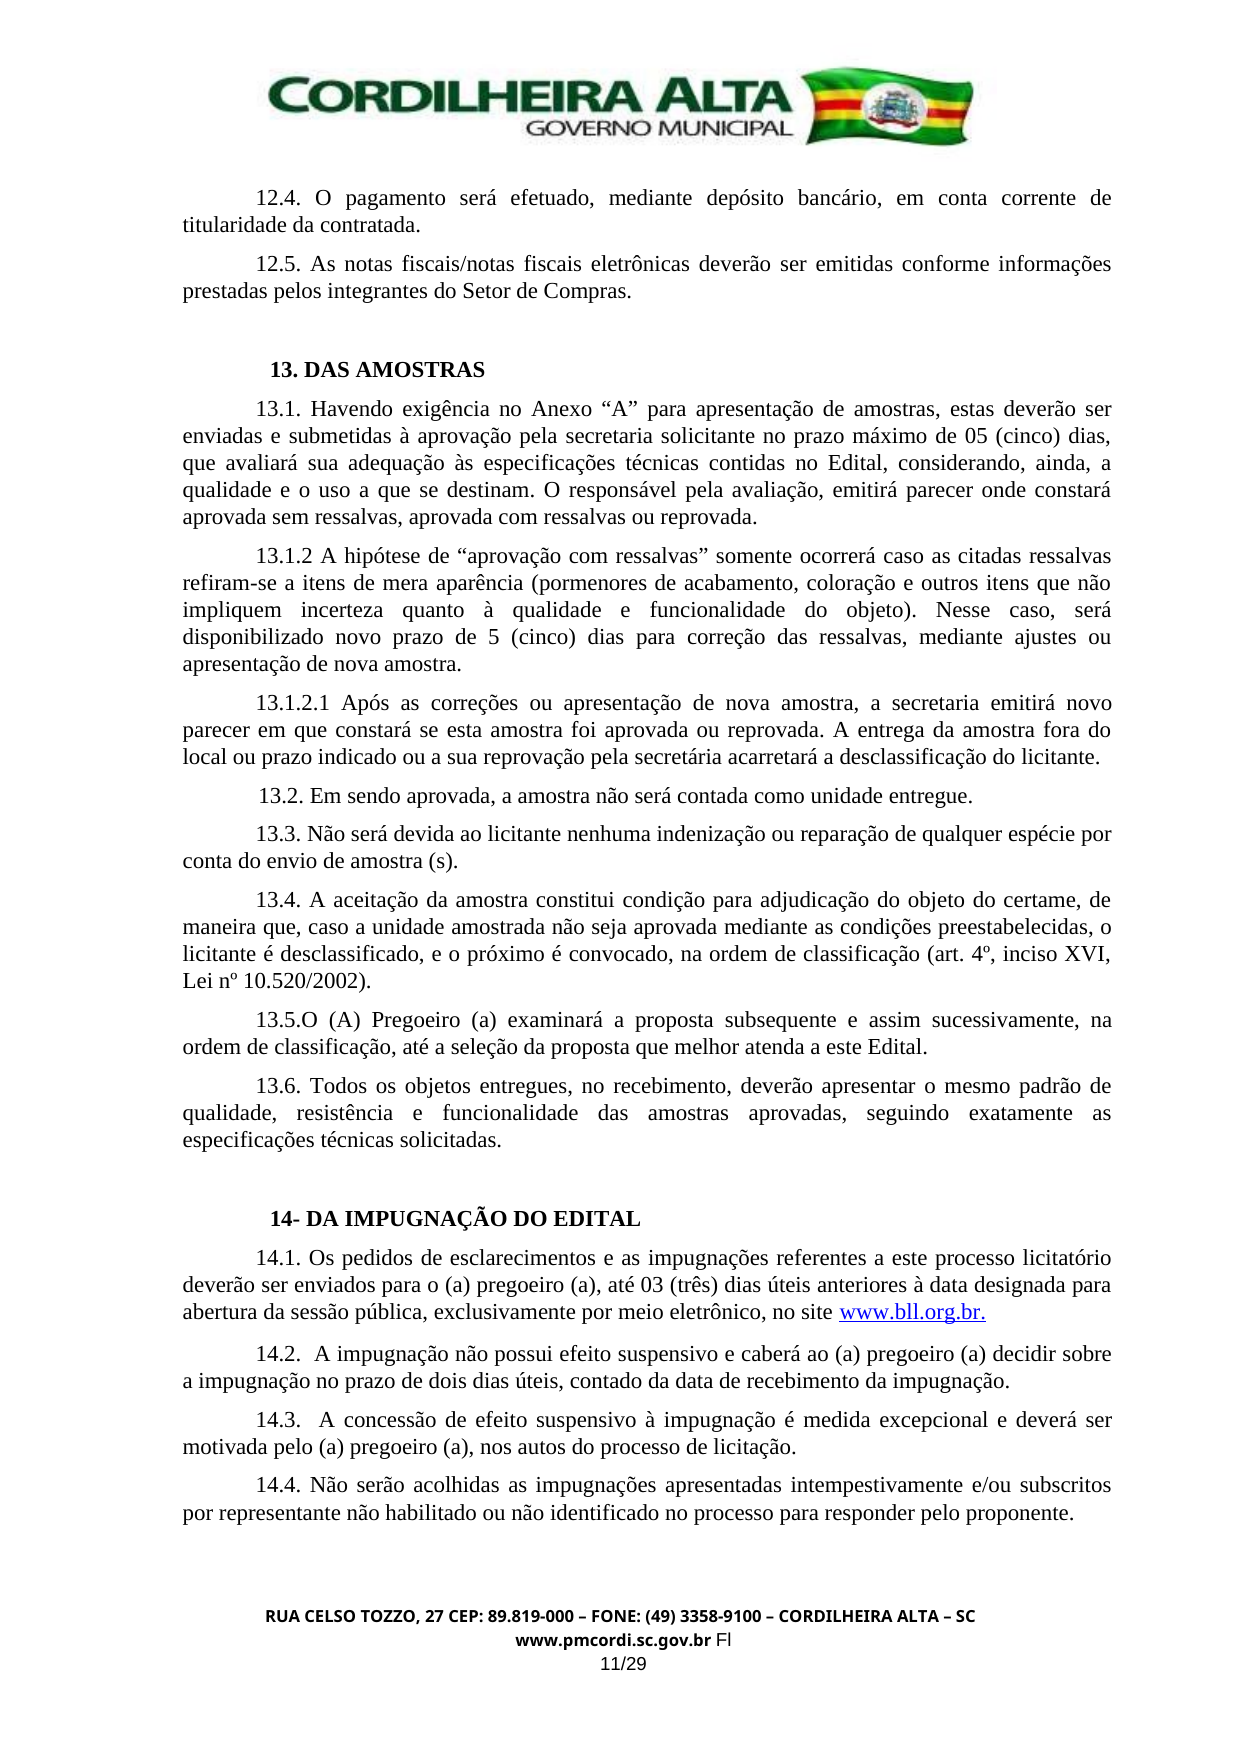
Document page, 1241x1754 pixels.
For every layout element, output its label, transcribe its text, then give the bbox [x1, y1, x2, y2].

text 14.1. Os pedidos de esclarecimentos e as impugnações referentes a este processo licitatório deverão ser enviados para o (a) pregoeiro (a), até 03 (três) dias úteis anteriores à data designada para abertura da sessão pública, exclusivamente por meio eletrônico, no site www.bll.org.br. [182, 1244, 1113, 1324]
picture [245, 43, 997, 171]
text 12.4. O pagamento será efetuado, mediante depósito bancário, em conta corrente de titularidade da contratada. [182, 184, 1113, 237]
text 13.5.O (A) Pregoeiro (a) examinará a proposta subsequente e assim sucessivamente, na ordem de classificação, até a seleção da proposta que melhor atenda a este Edital. [182, 1006, 1113, 1059]
text 13.1.2 A hipótese de “aprovação com ressalvas” somente ocorrerá caso as citadas ressalvas refiram-se a itens de mera aparência (pormenores de acabamento, coloração e outros itens que não impliquem incerteza quanto à qualidade e funcionalidade do objeto). Nesse caso, será disponibilizado novo prazo de 5 (cinco) dias para correção das ressalvas, mediante ajustes ou apresentação de nova amostra. [182, 542, 1113, 677]
text 14.4. Não serão acolhidas as impugnações apresentadas intempestivamente e/ou subscritos por representante não habilitado ou não identificado no processo para responder pelo proponente. [182, 1471, 1113, 1525]
subtitle 14- DA IMPUGNAÇÃO DO EDITAL [258, 1205, 1114, 1232]
text 13.4. A aceitação da amostra constitui condição para adjudicação do objeto do certame, de maneira que, caso a unidade amostrada não seja aprovada mediante as condições preestabelecidas, o licitante é desclassificado, e o próximo é convocado, na ordem de classificação (art. 4º, inciso XVI, Lei nº 10.520/2002). [182, 886, 1113, 994]
text 13.3. Não será devida ao licitante nenhuma indenização ou reparação de qualquer espécie por conta do envio de amostra (s). [182, 820, 1113, 874]
text 13.1. Havendo exigência no Anexo “A” para apresentação de amostras, estas deverão ser enviadas e submetidas à aprovação pela secretaria solicitante no prazo máximo de 05 (cinco) dias, que avaliará sua adequação às especificações técnicas contidas no Edital, considerando, ainda, a qualidade e o uso a que se destinam. O responsável pela avaliação, emitirá parecer onde constará aprovada sem ressalvas, aprovada com ressalvas ou reprovada. [182, 395, 1113, 529]
text 14.3. A concessão de efeito suspensivo à impugnação é medida excepcional e deverá ser motivada pelo (a) pregoeiro (a), nos autos do processo de licitação. [182, 1406, 1113, 1459]
text 13.6. Todos os objetos entregues, no recebimento, deverão apresentar o mesmo padrão de qualidade, resistência e funcionalidade das amostras aprovadas, seguindo exatamente as especificações técnicas solicitadas. [182, 1072, 1113, 1152]
subtitle 13. DAS AMOSTRAS [258, 356, 1114, 383]
text 12.5. As notas fiscais/notas fiscais eletrônicas deverão ser emitidas conforme informações prestadas pelos integrantes do Setor de Compras. [182, 250, 1113, 303]
text 13.2. Em sendo aprovada, a amostra não será contada como unidade entregue. [258, 782, 1113, 808]
text 13.1.2.1 Após as correções ou apresentação de nova amostra, a secretaria emitirá novo parecer em que constará se esta amostra foi aprovada ou reprovada. A entrega da amostra fora do local ou prazo indicado ou a sua reprovação pela secretária acarretará a desclassificação do licitante. [182, 689, 1113, 769]
text 14.2. A impugnação não possui efeito suspensivo e caberá ao (a) pregoeiro (a) decidir sobre a impugnação no prazo de dois dias úteis, contado da data de recebimento da impugnação. [182, 1340, 1113, 1393]
